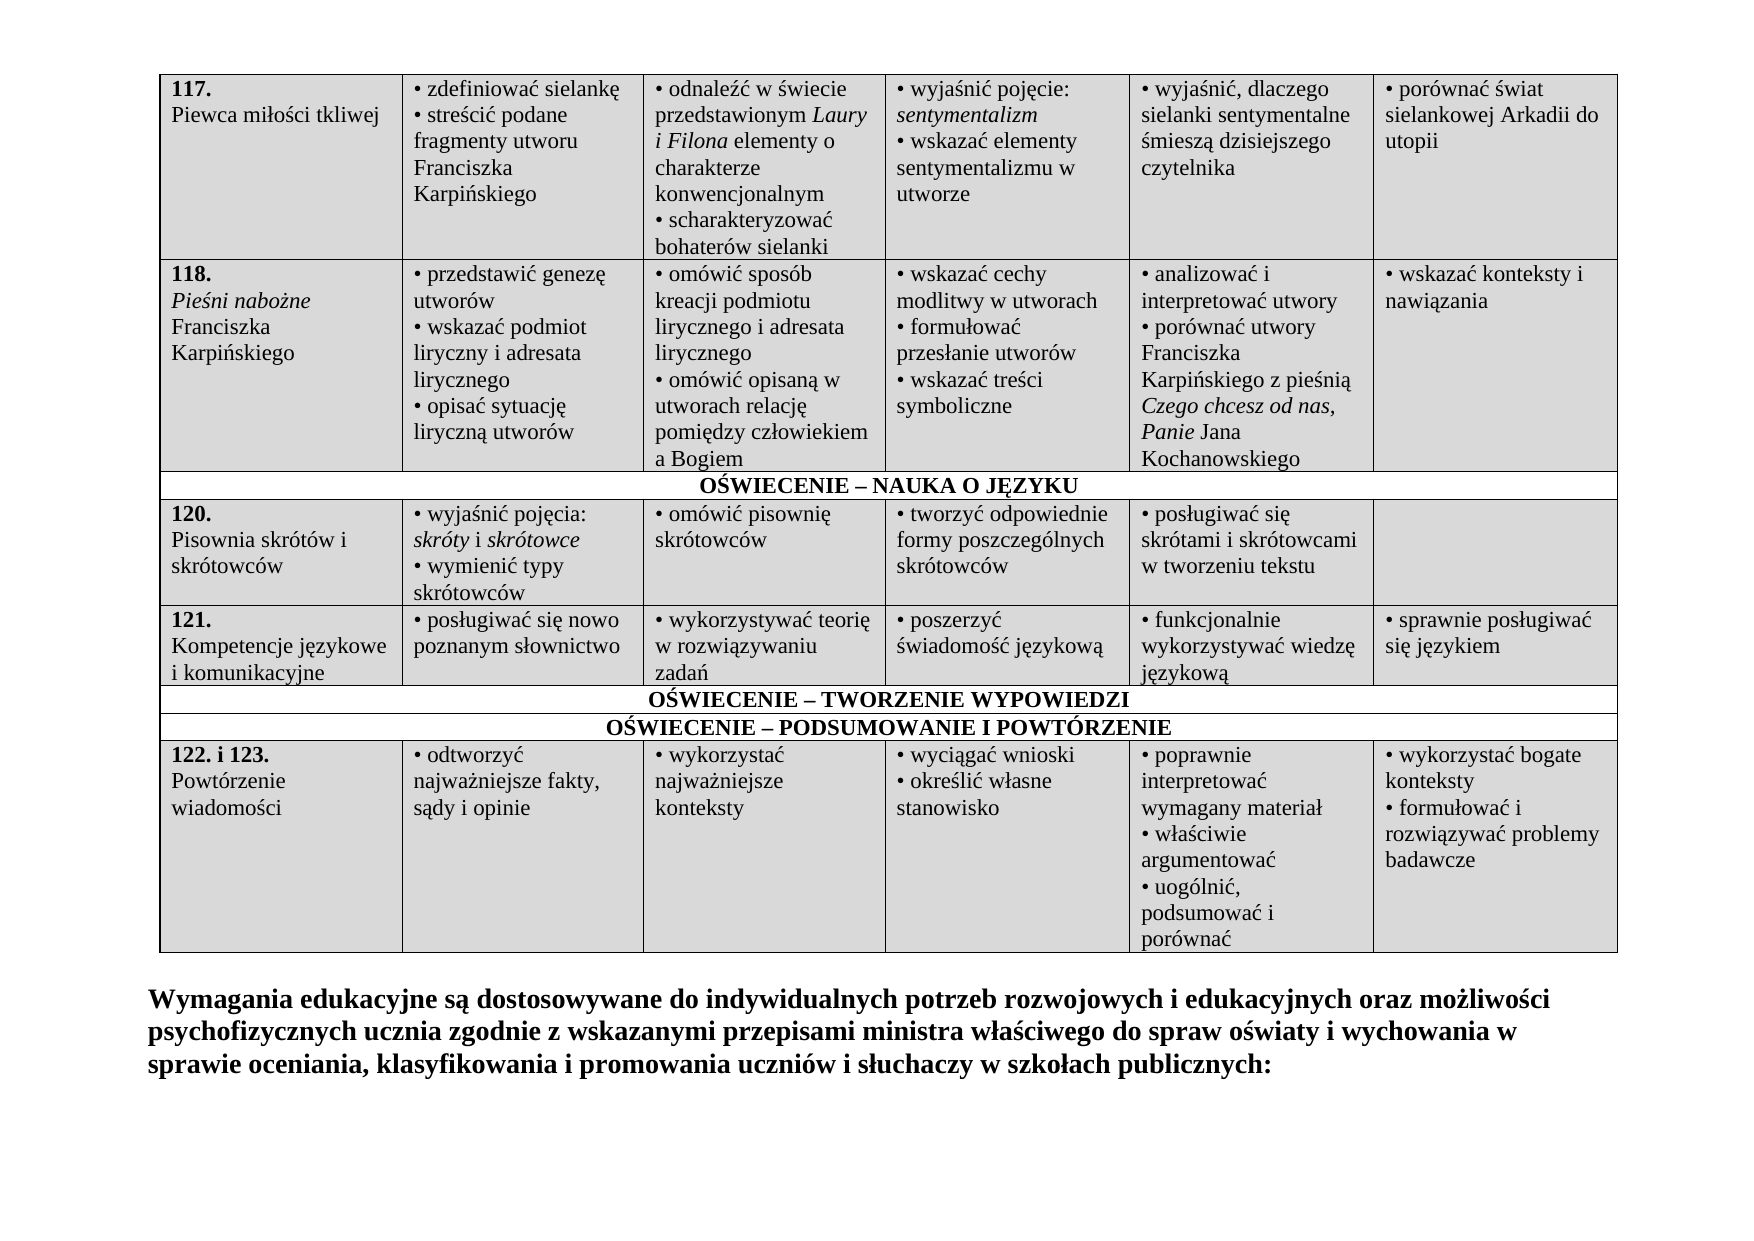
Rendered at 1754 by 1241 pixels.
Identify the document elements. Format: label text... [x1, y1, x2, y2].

table_cell • posługiwać się skrótami i skrótowcami w tworzeniu tekstu [1130, 500, 1373, 605]
text Wymagania edukacyjne są dostosowywane do indywidualnych potrzeb rozwojowych i edukacyjnych oraz możliwości psychofizycznych ucznia zgodnie z wskazanymi przepisami ministra właściwego do spraw oświaty i wychowania w sprawie oceniania, klasyfikowania i promowania uczniów i słuchaczy w szkołach publicznych: [148, 982, 1606, 1079]
table_cell • omówić sposób kreacji podmiotu lirycznego i adresata lirycznego • omówić opisaną w utworach relację pomiędzy człowiekiem a Bogiem [644, 260, 885, 471]
table_cell • odnaleźć w świecie przedstawionym Laury i Filona elementy o charakterze konwencjonalnym • scharakteryzować bohaterów sielanki [644, 75, 885, 259]
table_cell • omówić pisownię skrótowców [644, 500, 885, 605]
table_cell • wskazać konteksty i nawiązania [1374, 260, 1617, 471]
table_cell 117. Piewca miłości tkliwej [161, 75, 402, 259]
table_cell • odtworzyć najważniejsze fakty, sądy i opinie [403, 741, 643, 952]
table_cell • wykorzystać najważniejsze konteksty [644, 741, 885, 952]
table_cell OŚWIECENIE – PODSUMOWANIE I POWTÓRZENIE [161, 714, 1617, 740]
table_cell 118. Pieśni nabożne Franciszka Karpińskiego [161, 260, 402, 471]
table_cell OŚWIECENIE – TWORZENIE WYPOWIEDZI [161, 686, 1617, 712]
table_cell • poszerzyć świadomość językową [886, 606, 1129, 685]
table_cell • tworzyć odpowiednie formy poszczególnych skrótowców [886, 500, 1129, 605]
table_cell • wyjaśnić pojęcia: skróty i skrótowce • wymienić typy skrótowców [403, 500, 643, 605]
table_cell • poprawnie interpretować wymagany materiał • właściwie argumentować • uogólnić, podsumować i porównać [1130, 741, 1373, 952]
table_cell • sprawnie posługiwać się językiem [1374, 606, 1617, 685]
table_cell • analizować i interpretować utwory • porównać utwory Franciszka Karpińskiego z pieśnią Czego chcesz od nas, Panie Jana Kochanowskiego [1130, 260, 1373, 471]
table_cell • przedstawić genezę utworów • wskazać podmiot liryczny i adresata lirycznego • opisać sytuację liryczną utworów [403, 260, 643, 471]
table_cell OŚWIECENIE – NAUKA O JĘZYKU [161, 472, 1617, 498]
table_cell • wskazać cechy modlitwy w utworach • formułować przesłanie utworów • wskazać treści symboliczne [886, 260, 1129, 471]
table_cell • wykorzystywać teorię w rozwiązywaniu zadań [644, 606, 885, 685]
table_cell • posługiwać się nowo poznanym słownictwo [403, 606, 643, 685]
table_cell 121. Kompetencje językowe i komunikacyjne [161, 606, 402, 685]
table_cell 122. i 123. Powtórzenie wiadomości [161, 741, 402, 952]
table_cell • wyciągać wnioski • określić własne stanowisko [886, 741, 1129, 952]
table_cell • porównać świat sielankowej Arkadii do utopii [1374, 75, 1617, 259]
table_cell • wyjaśnić, dlaczego sielanki sentymentalne śmieszą dzisiejszego czytelnika [1130, 75, 1373, 259]
table_cell • wykorzystać bogate konteksty • formułować i rozwiązywać problemy badawcze [1374, 741, 1617, 952]
table_cell • zdefiniować sielankę • streścić podane fragmenty utworu Franciszka Karpińskiego [403, 75, 643, 259]
table_cell • funkcjonalnie wykorzystywać wiedzę językową [1130, 606, 1373, 685]
table_cell • wyjaśnić pojęcie: sentymentalizm • wskazać elementy sentymentalizmu w utworze [886, 75, 1129, 259]
table_cell 120. Pisownia skrótów i skrótowców [161, 500, 402, 605]
table_cell [1374, 500, 1617, 605]
